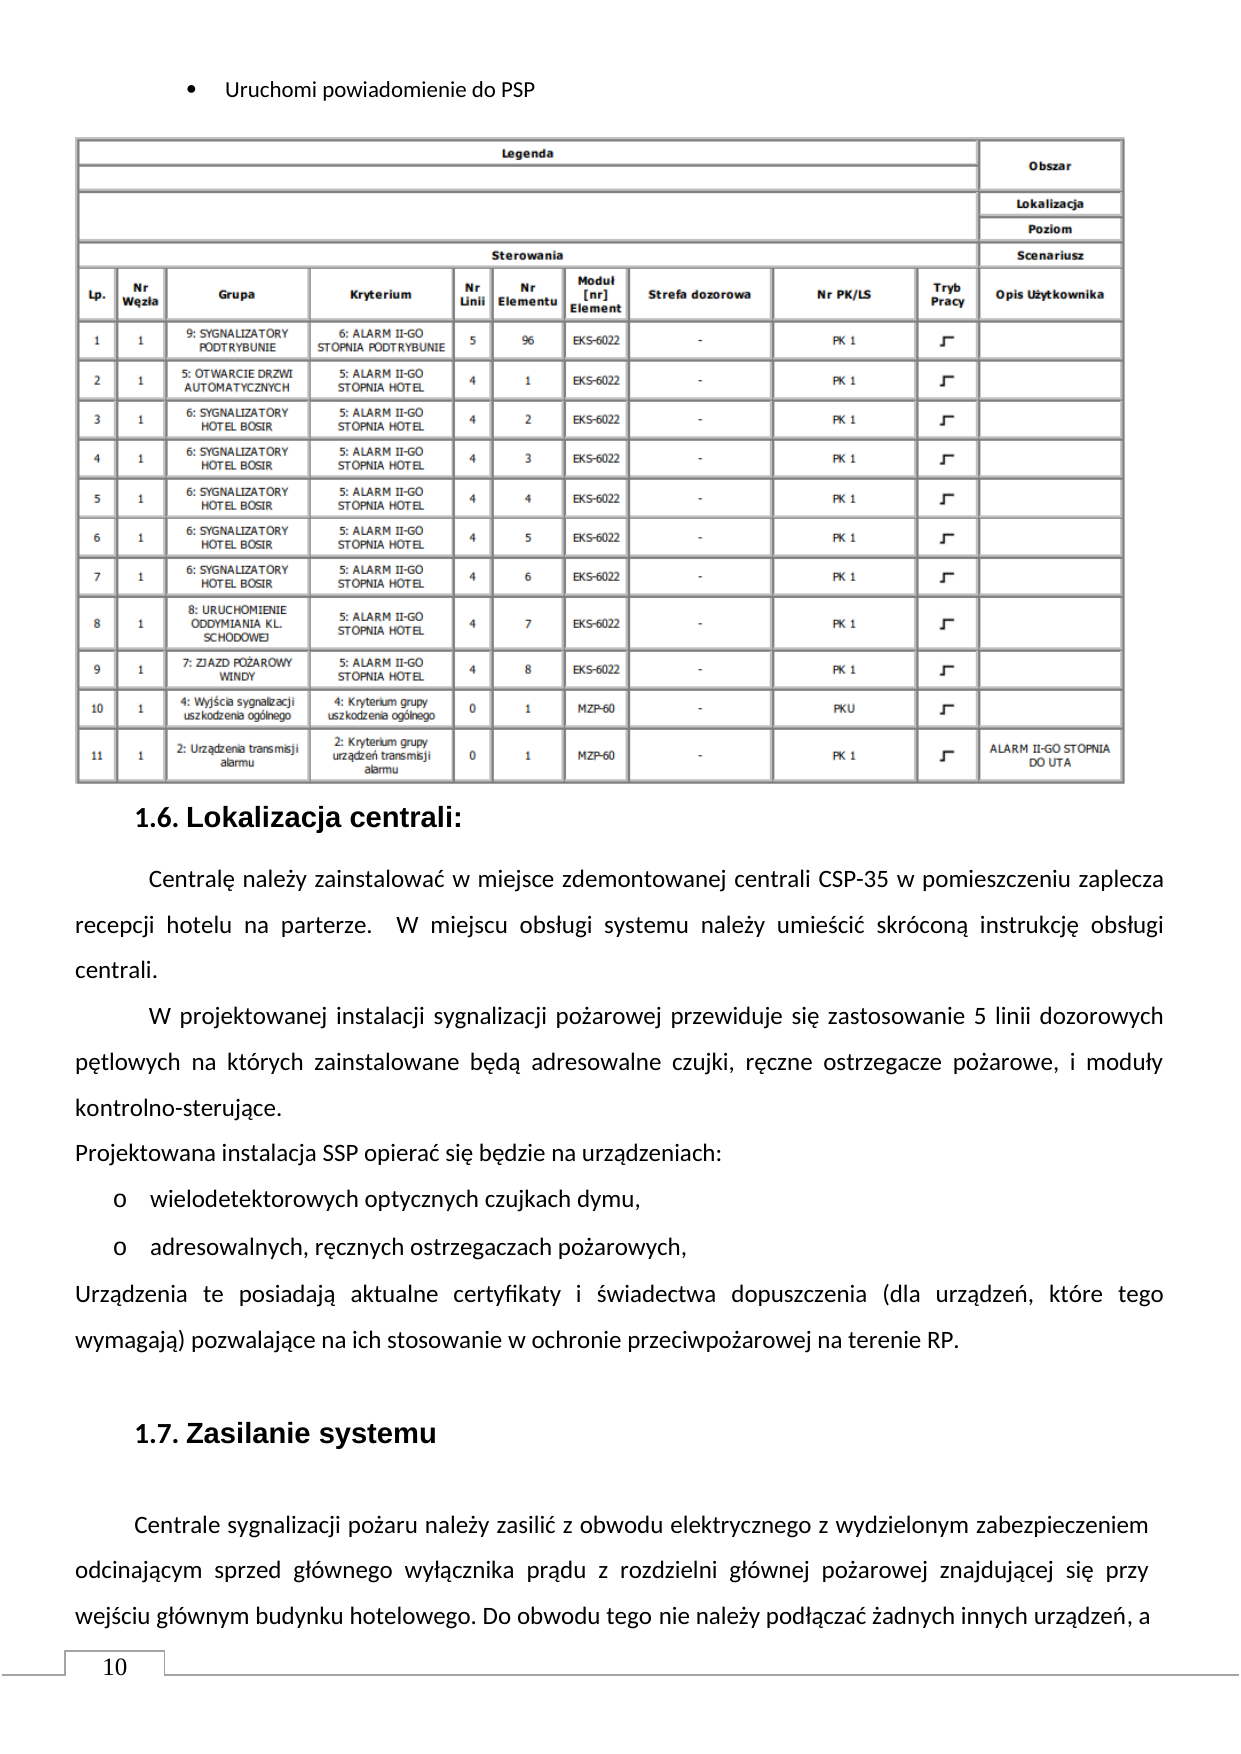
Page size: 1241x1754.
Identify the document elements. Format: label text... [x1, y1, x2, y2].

text W projektowanej instalacji sygnalizacji pożarowej przewiduje się zastosowanie 5 linii dozorowych pętlowych na których zainstalowane będą adresowalne czujki, ręczne ostrzegacze pożarowe, i moduły kontrolno-sterujące. [75, 1000, 1165, 1122]
list wielodetektorowych optycznych czujkach dymu, [112, 1183, 1165, 1215]
picture [75, 137, 1127, 785]
text Projektowana instalacja SSP opierać się będzie na urządzeniach: [75, 1137, 1165, 1168]
list adresowalnych, ręcznych ostrzegaczach pożarowych, [112, 1231, 1165, 1263]
list Uruchomi powiadomienie do PSP [187, 75, 1165, 103]
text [75, 1509, 1151, 1631]
text Urządzenia te posiadają aktualne certyfikaty i świadectwa dopuszczenia (dla urządzeń, które tego wymagają) pozwalające na ich stosowanie w ochronie przeciwpożarowej na terenie RP. [75, 1278, 1165, 1355]
subtitle Zasilanie systemu [134, 1416, 1165, 1451]
subtitle Lokalizacja centrali: [134, 799, 1165, 834]
text Centralę należy zainstalować w miejsce zdemontowanej centrali CSP-35 w pomieszczeniu zaplecza recepcji hotelu na parterze. W miejscu obsługi systemu należy umieścić skróconą instrukcję obsługi centrali. [75, 863, 1165, 985]
